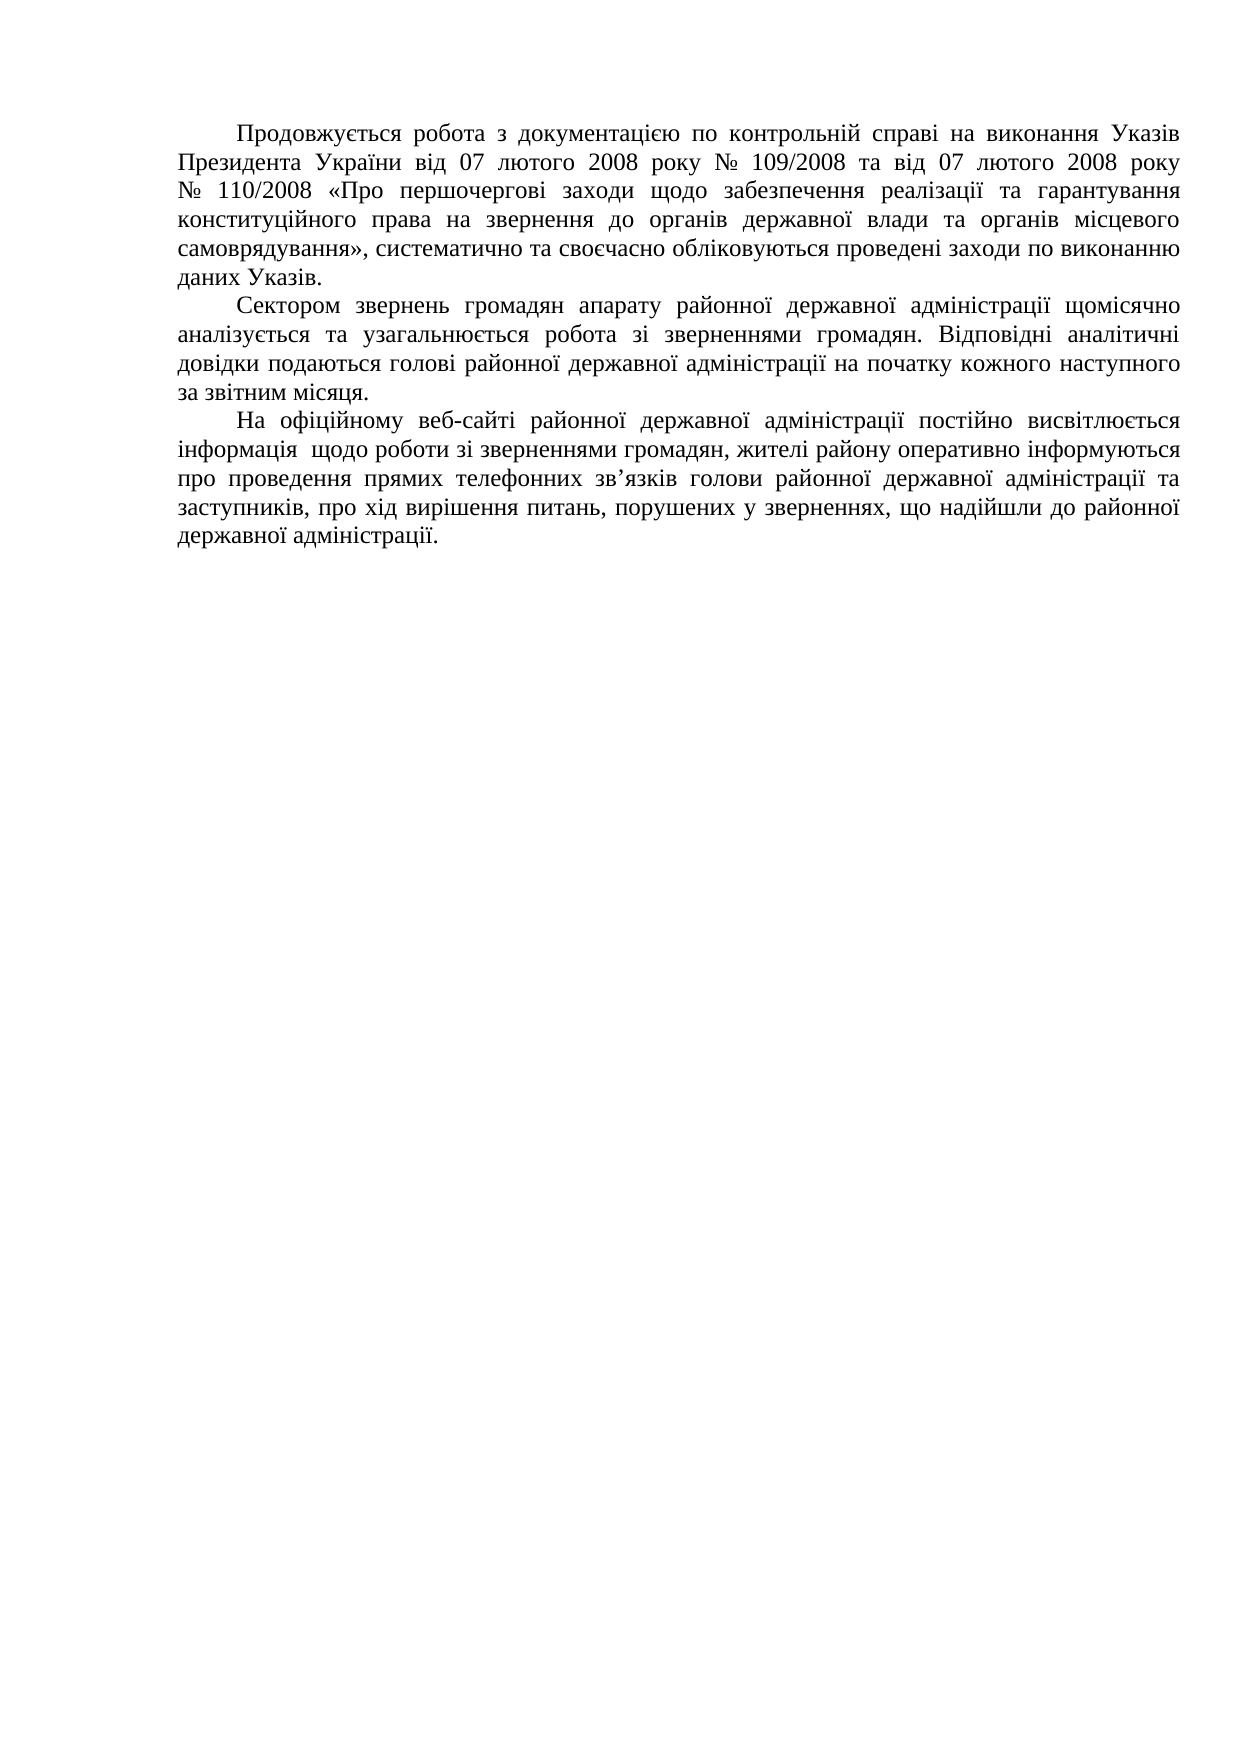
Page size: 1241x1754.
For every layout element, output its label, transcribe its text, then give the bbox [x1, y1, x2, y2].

text Сектором звернень громадян апарату районної державної адміністрації щомісячно аналізується та узагальнюється робота зі зверненнями громадян. Відповідні аналітичні довідки подаються голові районної державної адміністрації на початку кожного наступного за звітним місяця. [177, 291, 1181, 406]
text На офіційному веб-сайті районної державної адміністрації постійно висвітлюється інформація щодо роботи зі зверненнями громадян, жителі району оперативно інформуються про проведення прямих телефонних зв’язків голови районної державної адміністрації та заступників, про хід вирішення питань, порушених у зверненнях, що надійшли до районної державної адміністрації. [177, 406, 1181, 549]
text Продовжується робота з документацією по контрольній справі на виконання Указів Президента України від 07 лютого 2008 року № 109/2008 та від 07 лютого 2008 року № 110/2008 «Про першочергові заходи щодо забезпечення реалізації та гарантування конституційного права на звернення до органів державної влади та органів місцевого самоврядування», систематично та своєчасно обліковуються проведені заходи по виконанню даних Указів. [177, 118, 1181, 291]
